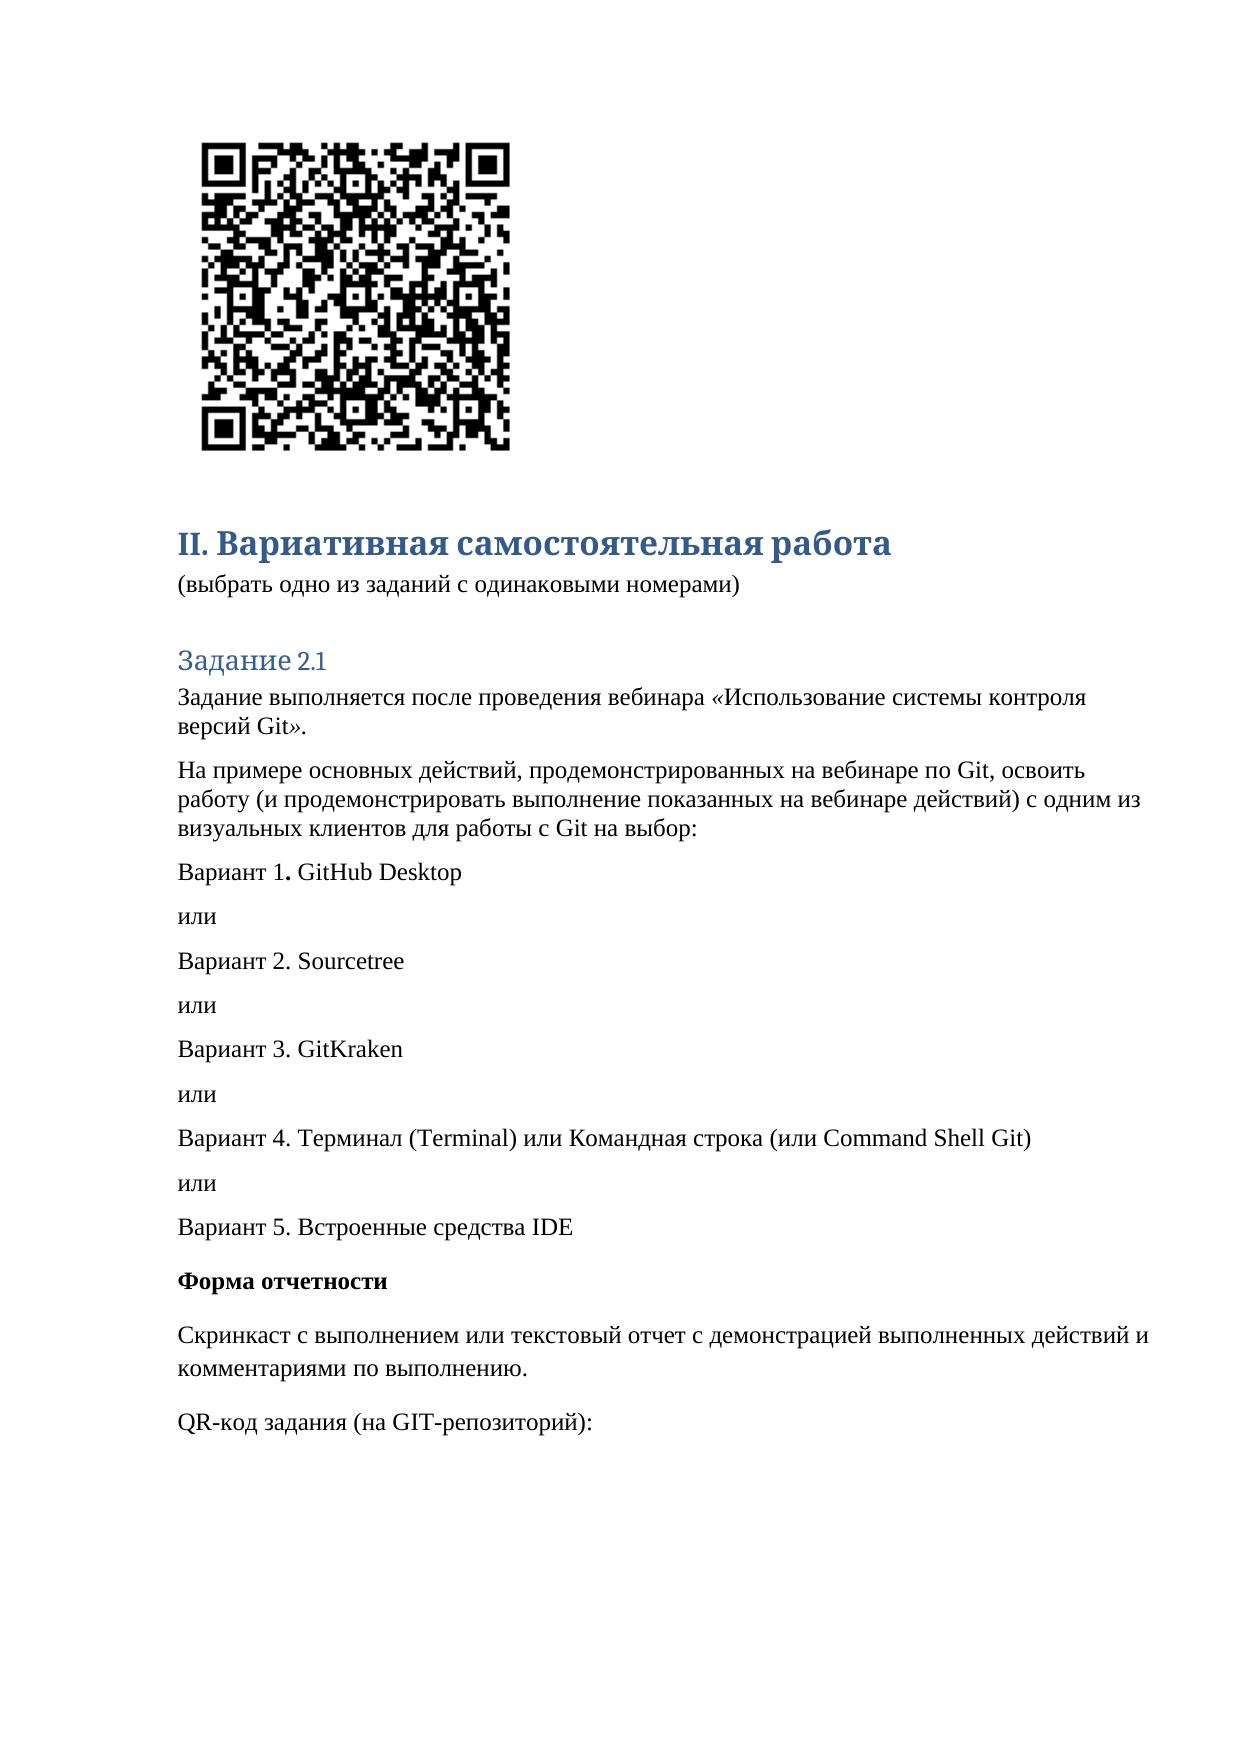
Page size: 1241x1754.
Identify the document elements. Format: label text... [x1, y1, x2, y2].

text Форма отчетности [177, 1266, 1152, 1294]
text Вариант 4. Терминал (Terminal) или Командная строка (или Command Shell Git) [177, 1123, 1152, 1152]
text или [177, 1079, 1152, 1108]
text или [177, 990, 1152, 1019]
subtitle Задание 2.1 [177, 646, 1152, 677]
text QR-код задания (на GIT-репозиторий): [177, 1407, 1152, 1435]
text Вариант 5. Встроенные средства IDE [177, 1212, 1152, 1241]
subtitle II. Вариативная самостоятельная работа [177, 525, 1152, 563]
text или [177, 1168, 1152, 1196]
text Скринкаст с выполнением или текстовый отчет с демонстрацией выполненных действий и комментариями по выполнению. [177, 1320, 1152, 1381]
text или [177, 901, 1152, 930]
text На примере основных действий, продемонстрированных на вебинаре по Git, освоить работу (и продемонстрировать выполнение показанных на вебинаре действий) с одним из визуальных клиентов для работы с Git на выбор: [177, 755, 1152, 841]
text Вариант 3. GitKraken [177, 1034, 1152, 1063]
text Вариант 2. Sourcetree [177, 946, 1152, 974]
picture [177, 118, 535, 476]
text Вариант 1. GitHub Desktop [177, 857, 1152, 886]
text Задание выполняется после проведения вебинара «Использование системы контроля версий Git». [177, 682, 1152, 739]
text (выбрать одно из заданий с одинаковыми номерами) [177, 569, 1152, 598]
